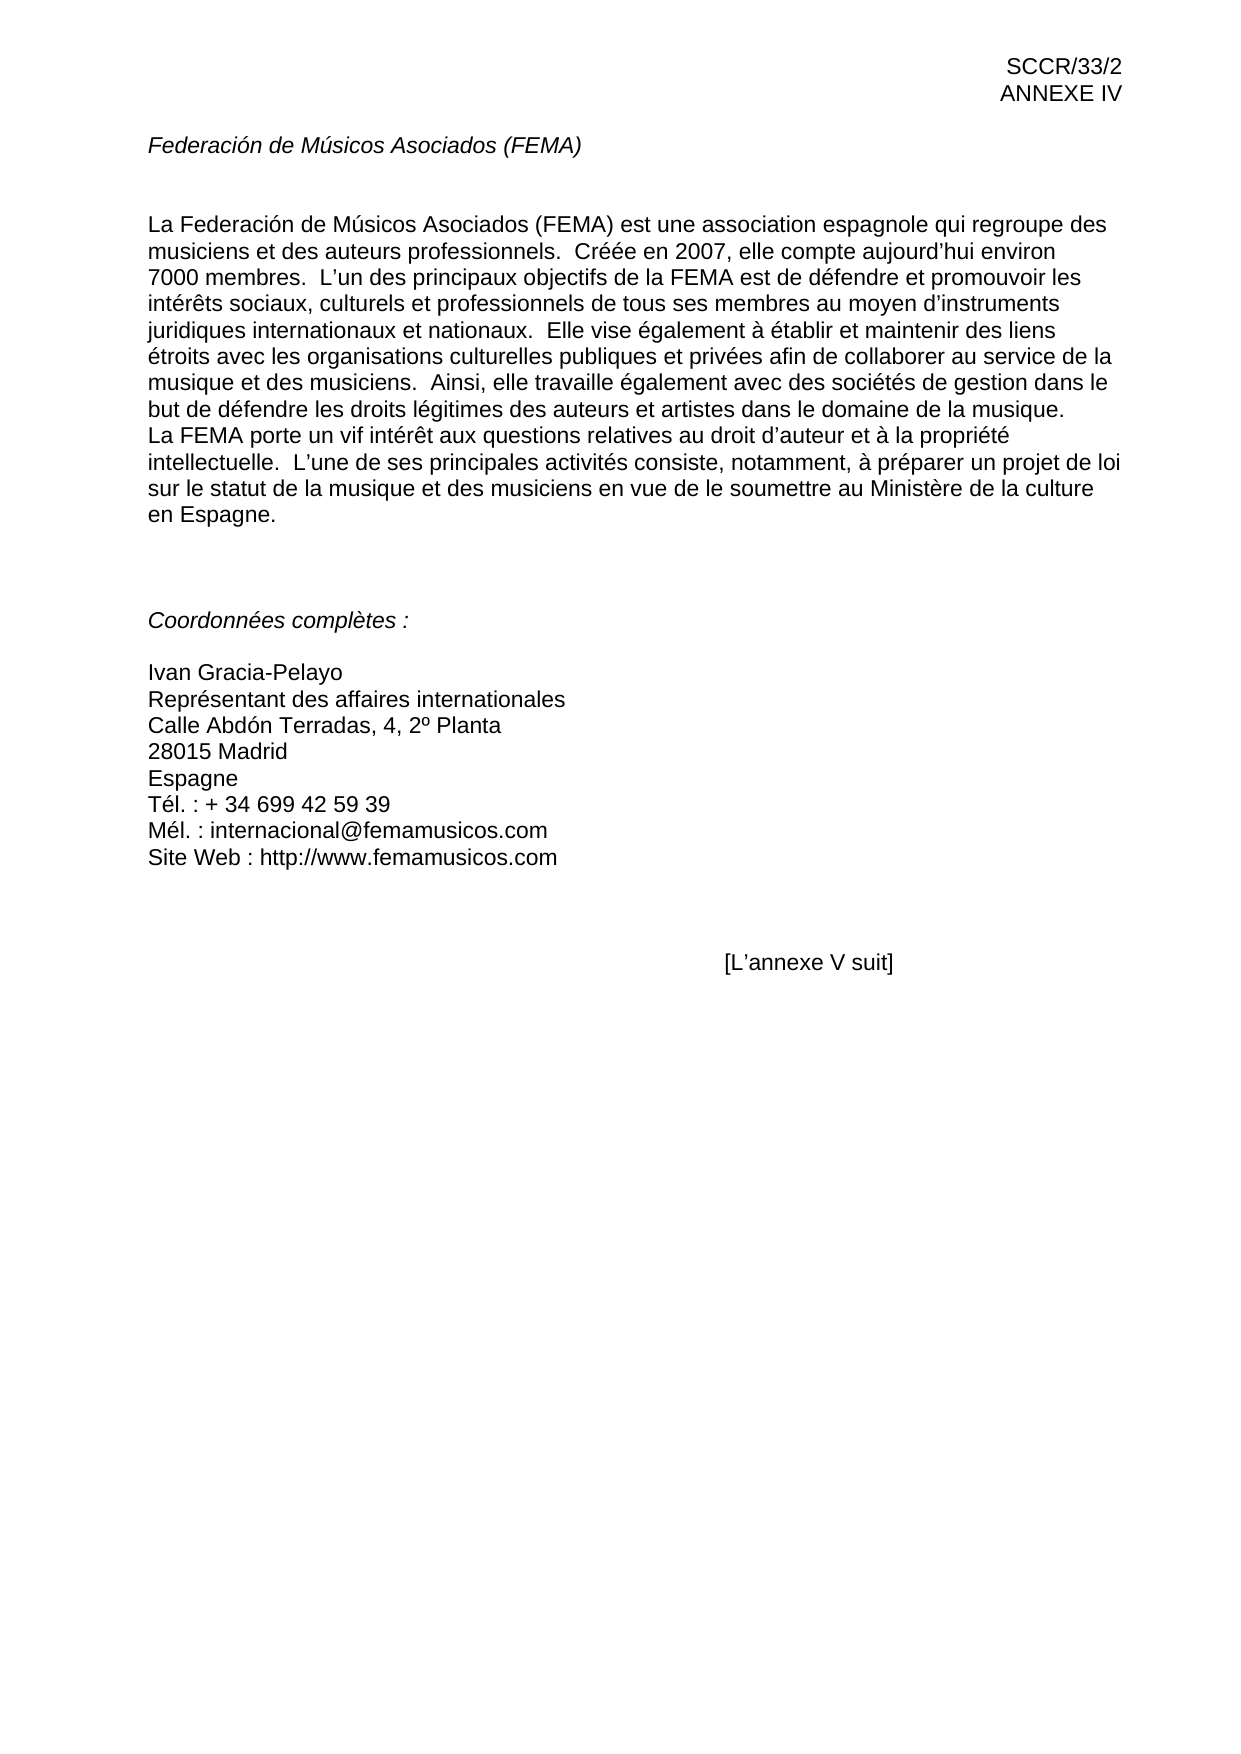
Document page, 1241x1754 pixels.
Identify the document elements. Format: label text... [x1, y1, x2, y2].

text Calle Abdón Terradas, 4, 2º Planta [148, 712, 1122, 738]
text Mél. : internacional@femamusicos.com [148, 817, 1122, 844]
text Tél. : + 34 699 42 59 39 [148, 791, 1122, 817]
text Ivan Gracia-Pelayo [148, 659, 1122, 686]
text Représentant des affaires internationales [148, 686, 1122, 712]
text Espagne [148, 765, 1122, 791]
text 28015 Madrid [148, 738, 1122, 765]
text La Federación de Músicos Asociados (FEMA) est une association espagnole qui regroupe des musiciens et des auteurs professionnels. Créée en 2007, elle compte aujourd’hui environ 7000 membres. L’un des principaux objectifs de la FEMA est de défendre et promouvoir les intérêts sociaux, culturels et professionnels de tous ses membres au moyen d’instruments juridiques internationaux et nationaux. Elle vise également à établir et maintenir des liens étroits avec les organisations culturelles publiques et privées afin de collaborer au service de la musique et des musiciens. Ainsi, elle travaille également avec des sociétés de gestion dans le but de défendre les droits légitimes des auteurs et artistes dans le domaine de la musique. La FEMA porte un vif intérêt aux questions relatives au droit d’auteur et à la propriété intellectuelle. L’une de ses principales activités consiste, notamment, à préparer un projet de loi sur le statut de la musique et des musiciens en vue de le soumettre au Ministère de la culture en Espagne. [148, 211, 1122, 527]
text Site Web : http://www.femamusicos.com [148, 844, 1122, 870]
text Federación de Músicos Asociados (FEMA) [148, 132, 1122, 158]
text Coordonnées complètes : [148, 607, 1122, 633]
text [L’annexe V suit] [724, 949, 1122, 976]
